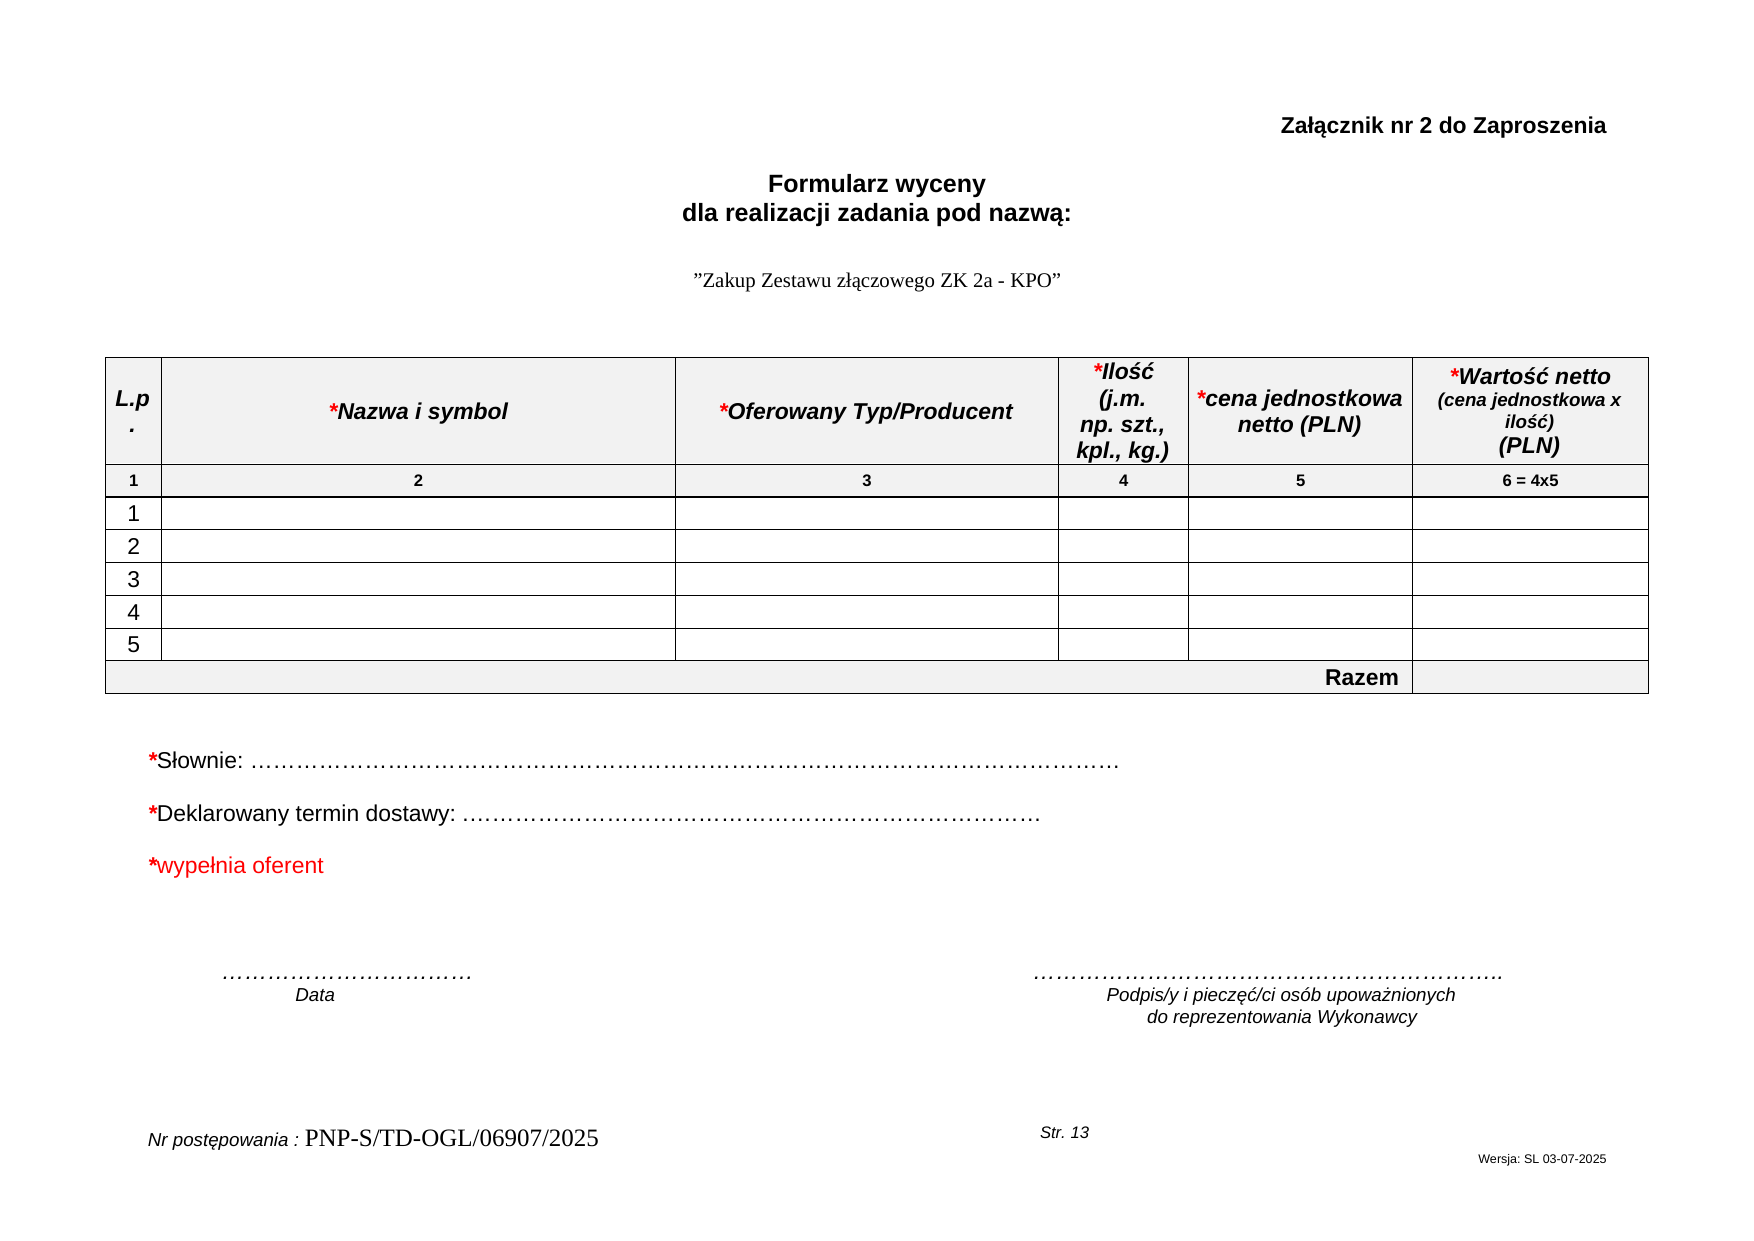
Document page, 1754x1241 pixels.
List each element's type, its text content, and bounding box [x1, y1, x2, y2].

table_cell [162, 498, 675, 529]
table_cell 2 [106, 530, 161, 562]
table_cell 6 = 4x5 [1413, 465, 1648, 496]
table_cell 5 [1189, 465, 1412, 496]
table_cell 3 [676, 465, 1058, 496]
table_header *Oferowany Typ/Producent [676, 358, 1058, 463]
table_cell [162, 596, 675, 628]
table_cell [1413, 629, 1648, 660]
text Data Podpis/y i pieczęć/ci osób upoważnionych [221, 984, 1606, 1006]
table_header *Ilość (j.m. np. szt., kpl., kg.) [1059, 358, 1188, 463]
table_cell Razem [106, 661, 1412, 693]
text Formularz wyceny [148, 169, 1606, 198]
text *wypełnia oferent [148, 852, 1606, 879]
table_header L.p. [106, 358, 161, 463]
table_cell [1189, 563, 1412, 595]
table_cell [676, 498, 1058, 529]
table_cell 1 [106, 465, 161, 496]
table_header *cena jednostkowa netto (PLN) [1189, 358, 1412, 463]
table_cell [1059, 563, 1188, 595]
table_cell [676, 563, 1058, 595]
table_cell 1 [106, 498, 161, 529]
table_cell [1413, 530, 1648, 562]
table_cell 5 [106, 629, 161, 660]
text *Słownie: …………………………………………………………………………………………………… [148, 747, 1606, 773]
text *Deklarowany termin dostawy: .………………………………………………………………… [148, 800, 1606, 826]
table_cell [1189, 629, 1412, 660]
table_cell 3 [106, 563, 161, 595]
table_cell 2 [162, 465, 675, 496]
table_cell [162, 563, 675, 595]
table_cell [1189, 596, 1412, 628]
table_cell [676, 530, 1058, 562]
table_cell [1059, 596, 1188, 628]
text …………………………… …………………………………………………….. [148, 958, 1606, 984]
table_cell [1413, 596, 1648, 628]
table_header *Nazwa i symbol [162, 358, 675, 463]
table_cell [162, 530, 675, 562]
table_cell [1059, 530, 1188, 562]
table_cell 4 [106, 596, 161, 628]
table_cell [1189, 498, 1412, 529]
table_cell 4 [1059, 465, 1188, 496]
subtitle Załącznik nr 2 do Zaproszenia [148, 112, 1606, 139]
table_cell [1413, 498, 1648, 529]
table_cell [676, 596, 1058, 628]
table_cell [1059, 498, 1188, 529]
table_cell [1413, 563, 1648, 595]
table_cell [1059, 629, 1188, 660]
text do reprezentowania Wykonawcy [885, 1006, 1606, 1027]
table_cell [1413, 661, 1648, 693]
table_header *Wartość netto (cena jednostkowa x ilość) (PLN) [1413, 358, 1648, 463]
text dla realizacji zadania pod nazwą: [148, 198, 1606, 227]
table_cell [676, 629, 1058, 660]
table_cell [1189, 530, 1412, 562]
table_cell [162, 629, 675, 660]
